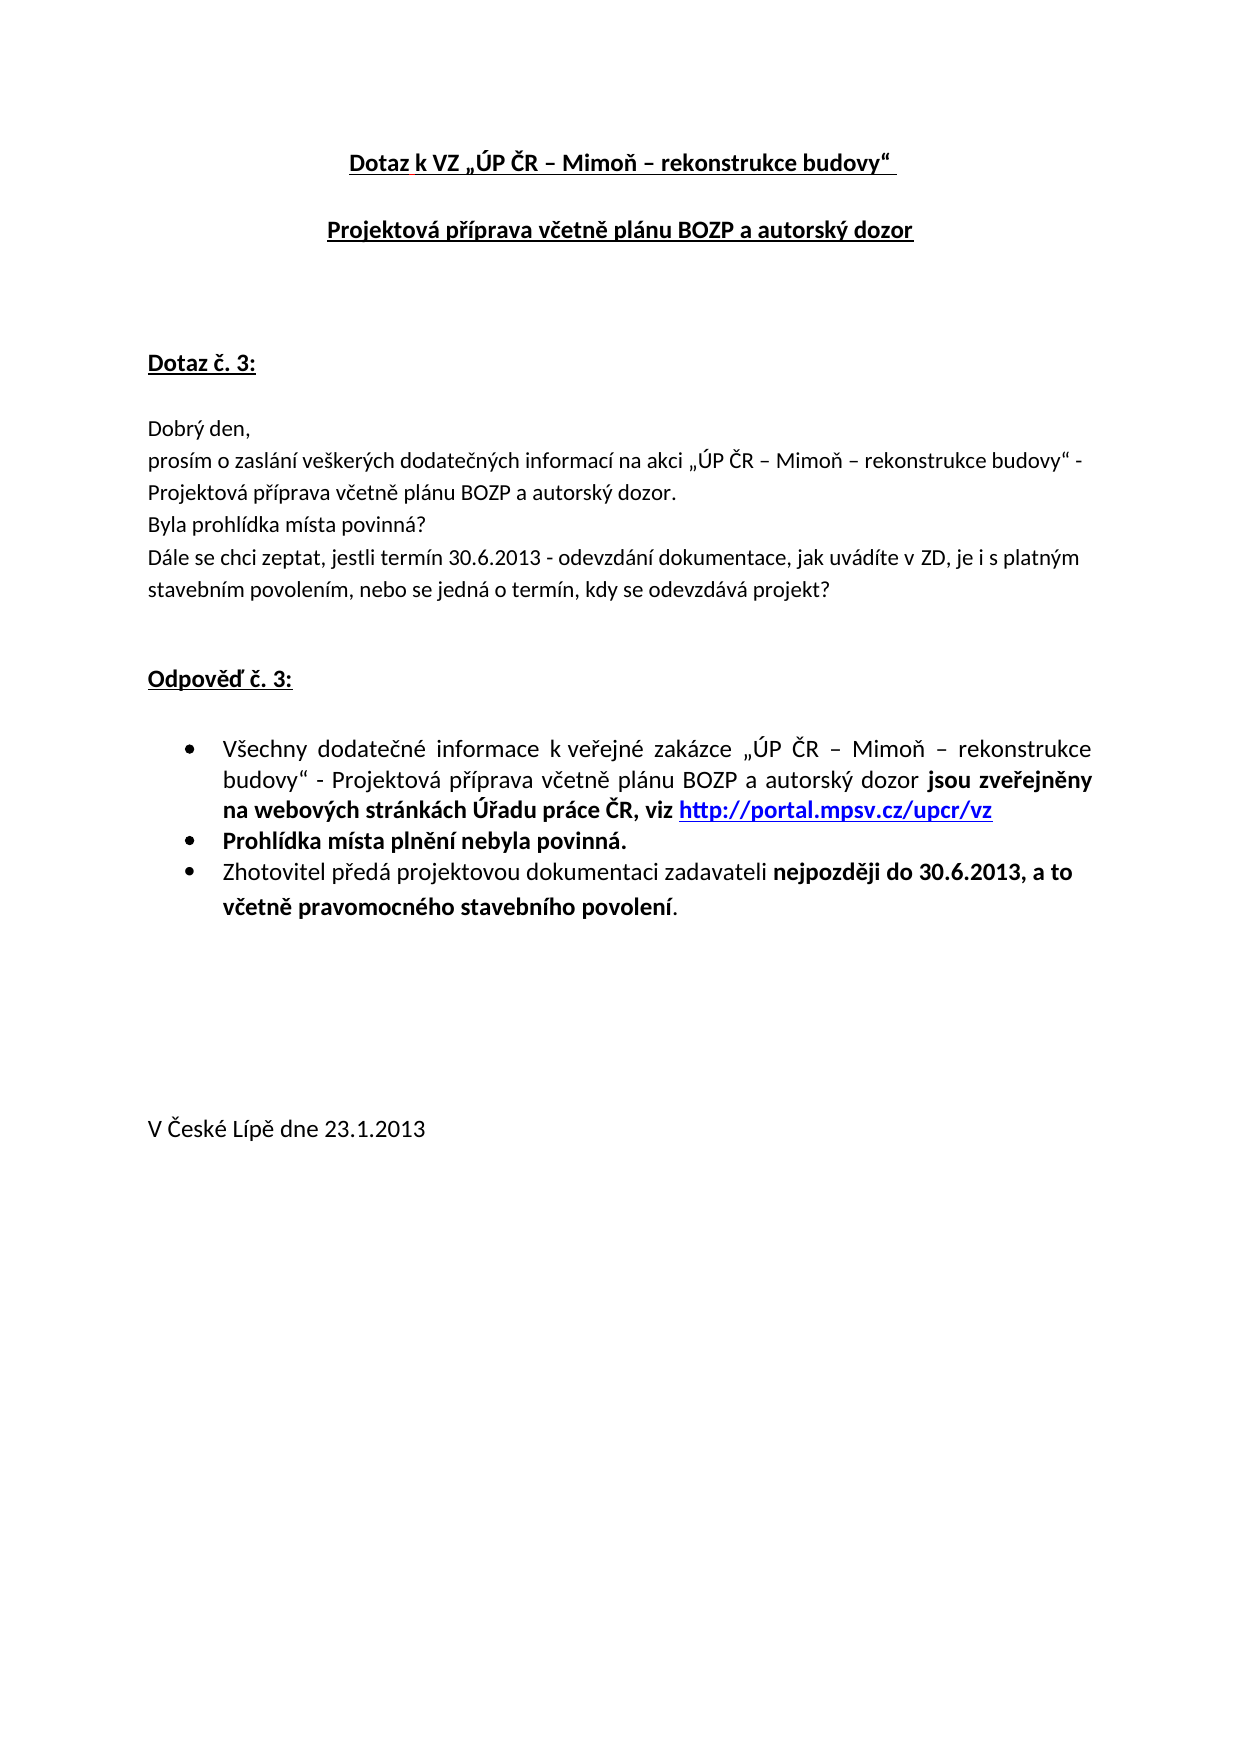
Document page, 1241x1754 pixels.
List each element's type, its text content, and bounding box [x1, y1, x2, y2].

list Zhotovitel předá projektovou dokumentaci zadavateli nejpozději do 30.6.2013, a to včetně pravomocného stavebního povolení. [185, 856, 1093, 921]
text Dobrý den, [148, 414, 1093, 442]
text prosím o zaslání veškerých dodatečných informací na akci „ÚP ČR – Mimoň – rekonstrukce budovy“ - Projektová příprava včetně plánu BOZP a autorský dozor. [148, 446, 1093, 506]
text Dotaz k VZ „ÚP ČR – Mimoň – rekonstrukce budovy“ [148, 148, 1093, 178]
text Odpověď č. 3: [148, 663, 1093, 693]
list Všechny dodatečné informace k veřejné zakázce „ÚP ČR – Mimoň – rekonstrukce budovy“ - Projektová příprava včetně plánu BOZP a autorský dozor jsou zveřejněny na webových stránkách Úřadu práce ČR, viz http://portal.mpsv.cz/upcr/vz [185, 733, 1093, 825]
text Byla prohlídka místa povinná? [148, 510, 1093, 538]
text Dotaz č. 3: [148, 347, 1093, 378]
text Projektová příprava včetně plánu BOZP a autorský dozor [148, 214, 1093, 245]
text V České Lípě dne 23.1.2013 [148, 1113, 1093, 1144]
list Prohlídka místa plnění nebyla povinná. [185, 825, 1093, 856]
text Dále se chci zeptat, jestli termín 30.6.2013 - odevzdání dokumentace, jak uvádíte v ZD, je i s platným stavebním povolením, nebo se jedná o termín, kdy se odevzdává projekt? [148, 543, 1093, 603]
